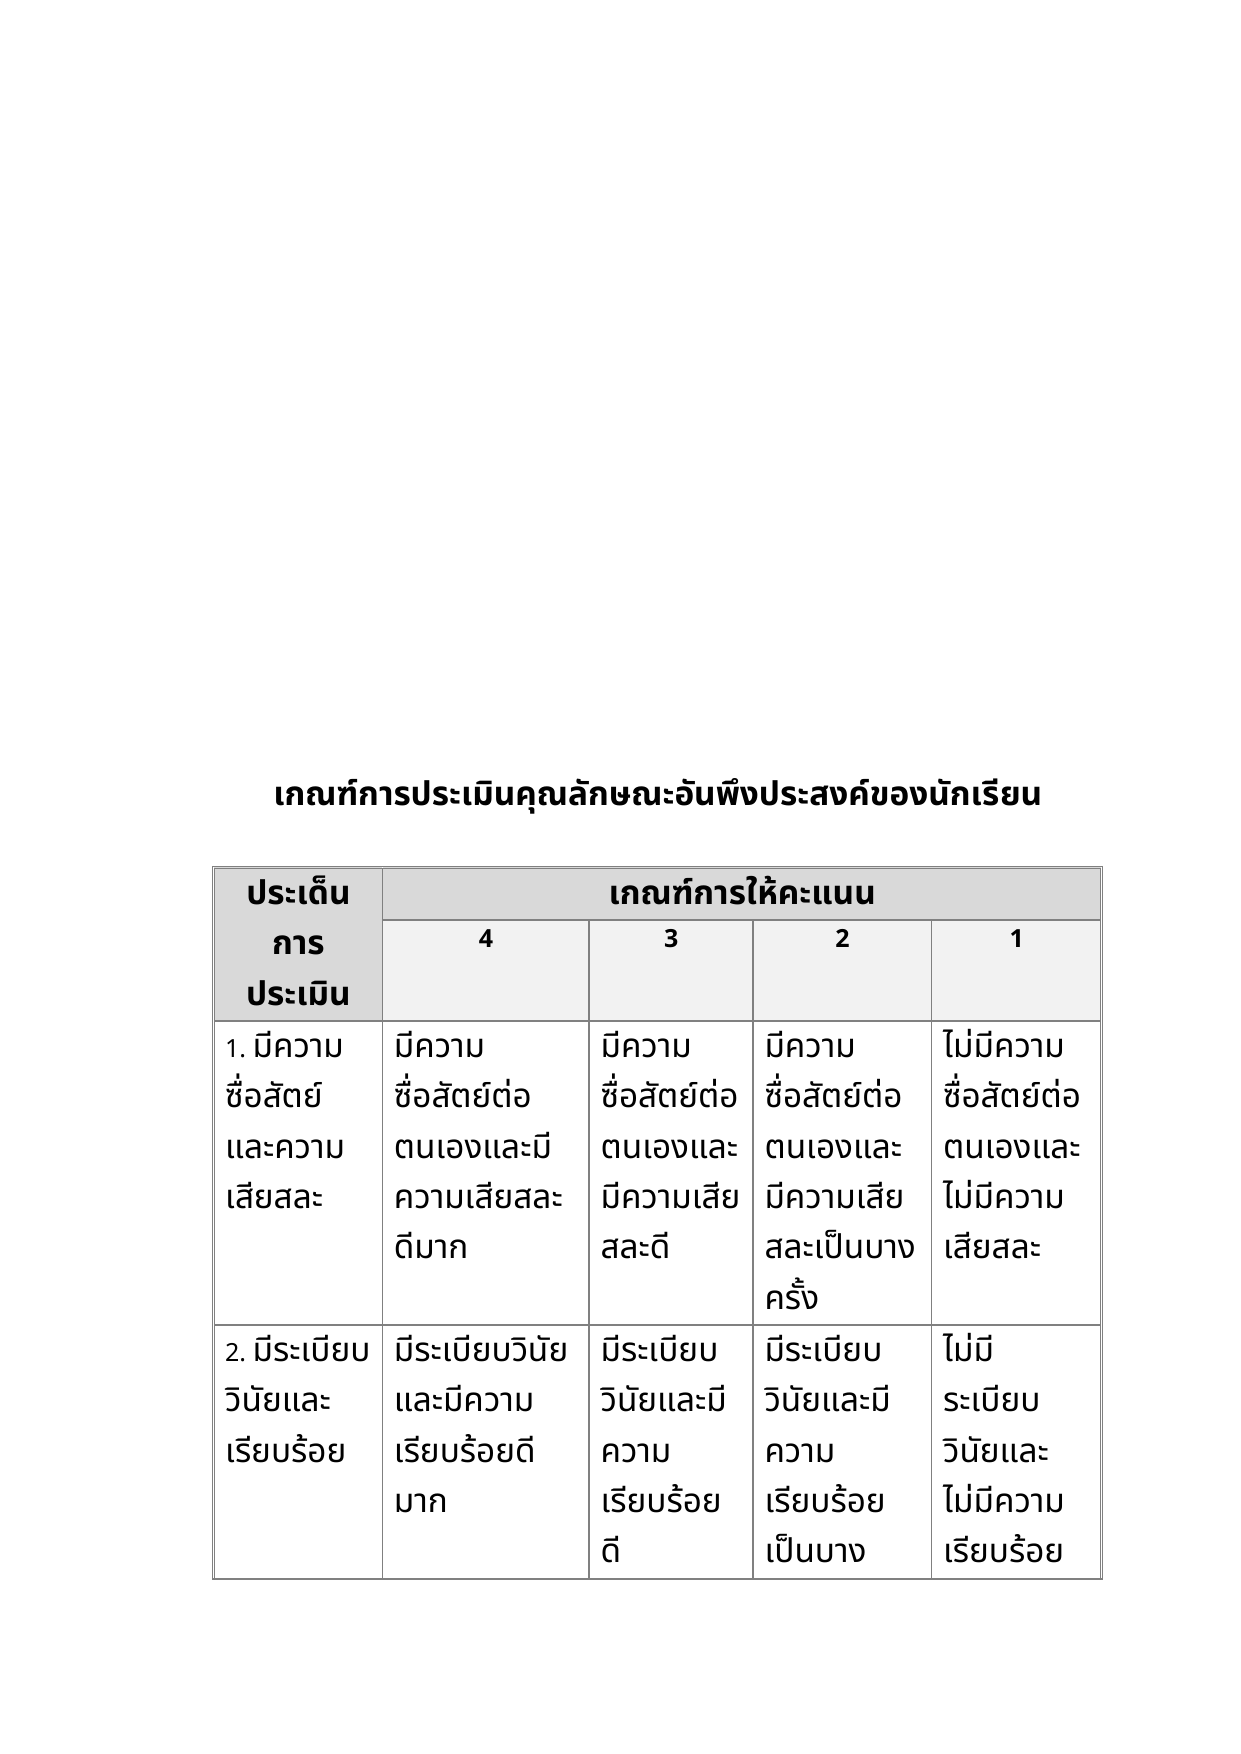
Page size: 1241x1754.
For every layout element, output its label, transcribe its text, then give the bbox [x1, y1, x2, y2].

table_cell ไม่มีความซื่อสัตย์ต่อตนเองและไม่มีความเสียสละ [932, 1022, 1100, 1324]
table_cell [590, 1326, 752, 1578]
table_cell 1 [932, 921, 1100, 1020]
table_cell มีความซื่อสัตย์ต่อตนเองและมีความเสียสละดีมาก [383, 1022, 588, 1324]
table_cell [383, 1326, 588, 1578]
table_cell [932, 1326, 1100, 1578]
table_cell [754, 1326, 931, 1578]
table_cell 3 [590, 921, 752, 1020]
table_header ประเด็นการประเมิน [215, 869, 382, 1020]
table_cell 1. มีความซื่อสัตย์และความเสียสละ [215, 1022, 382, 1324]
table_header เกณฑ์การให้คะแนน [383, 869, 1100, 919]
table_cell 2 [754, 921, 931, 1020]
text เกณฑ์การประเมินคุณลักษณะอันพึงประสงค์ของนักเรียน [225, 770, 1090, 820]
table_cell มีความซื่อสัตย์ต่อตนเองและมีความเสียสละดี [590, 1022, 752, 1324]
table_cell 4 [383, 921, 588, 1020]
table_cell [215, 1326, 382, 1578]
table_cell มีความซื่อสัตย์ต่อตนเองและมีความเสียสละเป็นบางครั้ง [754, 1022, 931, 1324]
